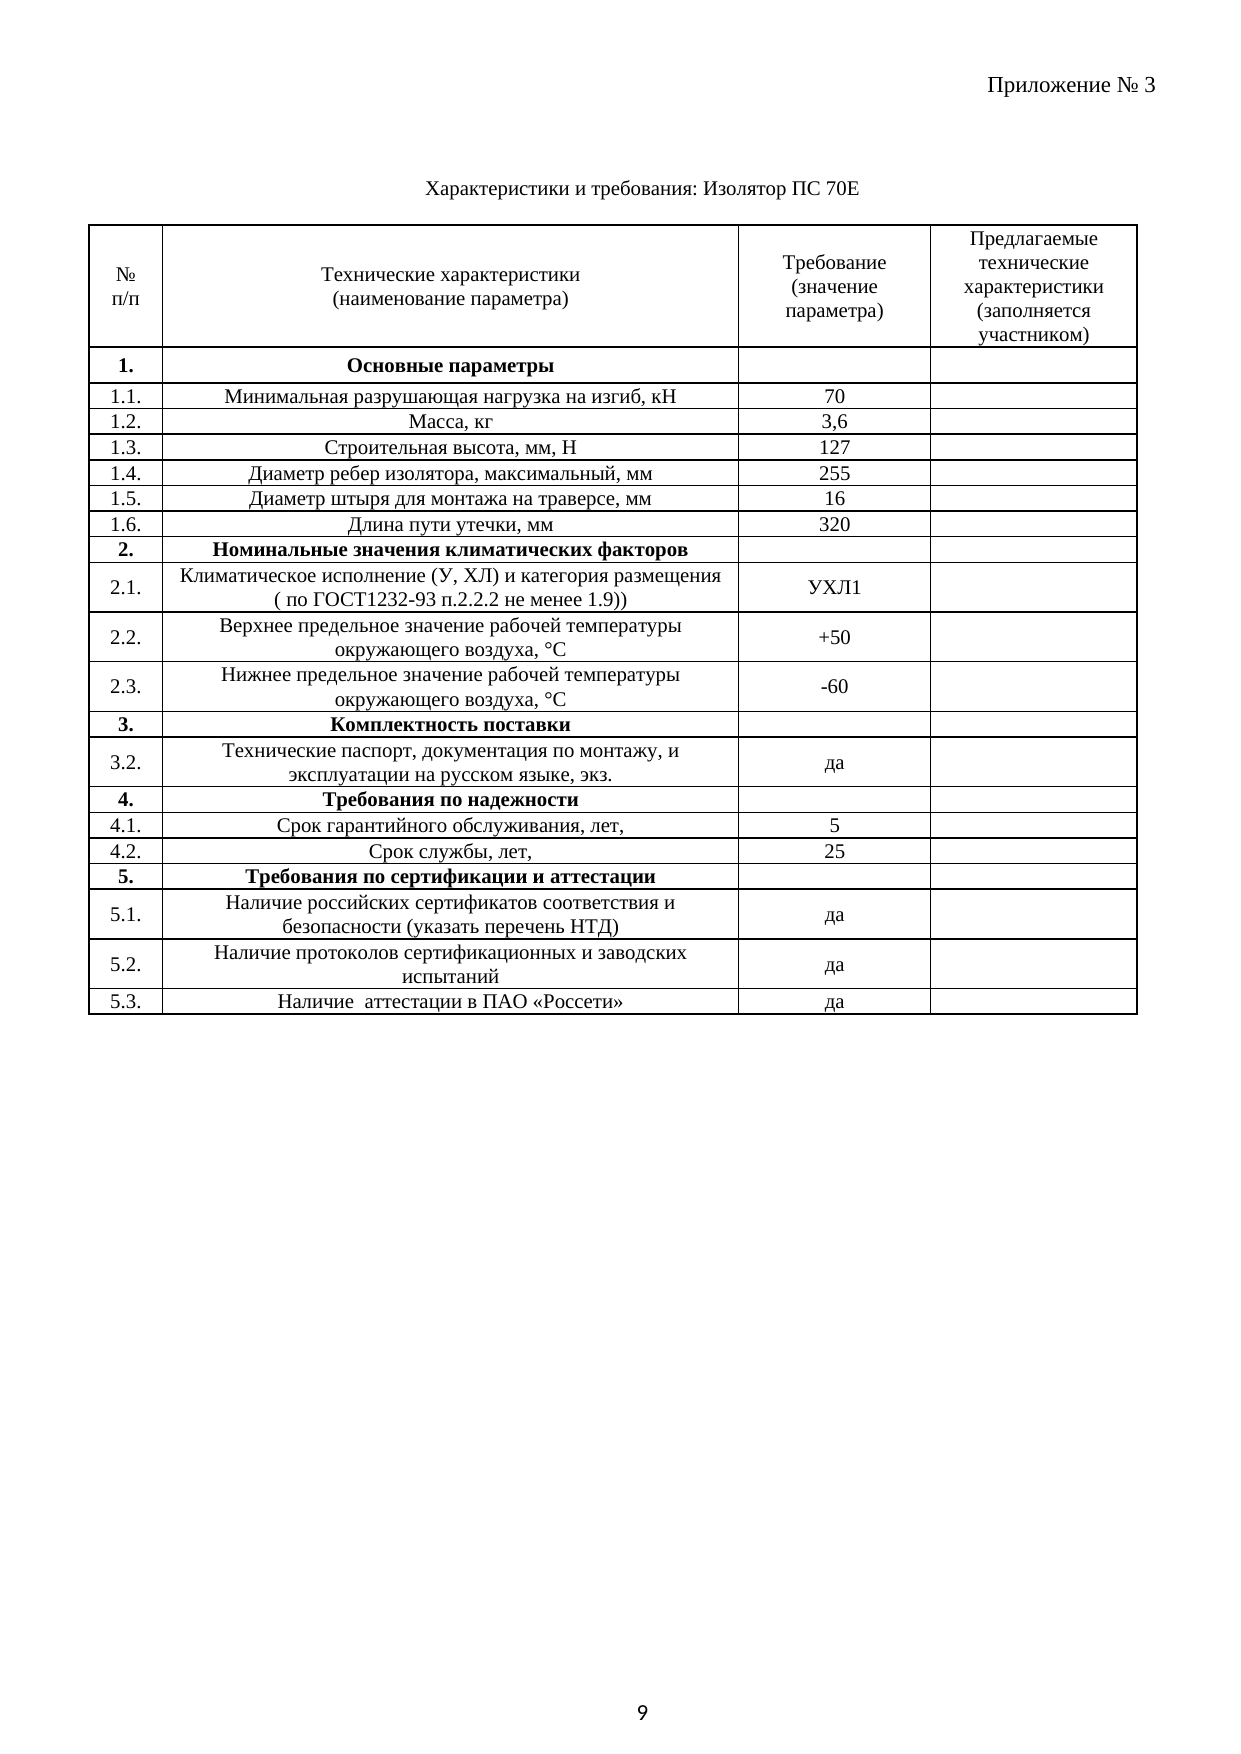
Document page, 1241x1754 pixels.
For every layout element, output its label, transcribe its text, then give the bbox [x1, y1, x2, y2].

table_cell [931, 940, 1136, 988]
table_cell Технические паспорт, документация по монтажу, и эксплуатации на русском языке, экз. [163, 738, 738, 786]
table_cell Наличие аттестации в ПАО «Россети» [163, 989, 738, 1013]
table_cell [931, 486, 1136, 510]
table_cell 16 [739, 486, 930, 510]
table_cell [931, 712, 1136, 736]
table_cell Требования по надежности [163, 787, 738, 811]
table_cell [931, 461, 1136, 484]
table_cell Масса, кг [163, 409, 738, 433]
table_cell Наличие российских сертификатов соответствия и безопасности (указать перечень НТД) [163, 890, 738, 938]
table_cell [931, 787, 1136, 811]
table_cell 1. [90, 348, 162, 382]
table_cell [931, 738, 1136, 786]
table_cell [931, 512, 1136, 536]
table_cell 4.1. [90, 813, 162, 837]
table_cell Срок службы, лет, [163, 839, 738, 863]
table_cell 1.3. [90, 435, 162, 459]
table_cell [931, 348, 1136, 382]
table_cell Комплектность поставки [163, 712, 738, 736]
table_cell [931, 613, 1136, 661]
table_cell 2.3. [90, 662, 162, 711]
table_header Технические характеристики (наименование параметра) [163, 226, 738, 346]
table_cell 4.2. [90, 839, 162, 863]
table_cell 5. [90, 864, 162, 888]
table_cell [931, 662, 1136, 711]
table_cell 3. [90, 712, 162, 736]
table_cell да [739, 738, 930, 786]
table_cell Верхнее предельное значение рабочей температуры окружающего воздуха, °С [163, 613, 738, 661]
table_cell [739, 537, 930, 561]
table_cell [931, 839, 1136, 863]
table_cell Климатическое исполнение (У, ХЛ) и категория размещения ( по ГОСТ1232-93 п.2.2.2 не менее 1.9)) [163, 563, 738, 611]
table_cell 5.1. [90, 890, 162, 938]
table_cell да [739, 989, 930, 1013]
table_cell [739, 348, 930, 382]
table_cell [931, 435, 1136, 459]
table_cell Минимальная разрушающая нагрузка на изгиб, кН [163, 384, 738, 408]
table_cell 1.6. [90, 512, 162, 536]
table_cell [931, 409, 1136, 433]
table_cell Наличие протоколов сертификационных и заводских испытаний [163, 940, 738, 988]
table_cell УХЛ1 [739, 563, 930, 611]
table_cell 320 [739, 512, 930, 536]
table_cell Требования по сертификации и аттестации [163, 864, 738, 888]
table_cell [739, 864, 930, 888]
table_cell [931, 563, 1136, 611]
table_cell Основные параметры [163, 348, 738, 382]
table_cell [931, 864, 1136, 888]
table_cell Нижнее предельное значение рабочей температуры окружающего воздуха, °С [163, 662, 738, 711]
table_cell Диаметр штыря для монтажа на траверсе, мм [163, 486, 738, 510]
table_cell [931, 813, 1136, 837]
table_cell Длина пути утечки, мм [163, 512, 738, 536]
table_cell да [739, 940, 930, 988]
text Характеристики и требования: Изолятор ПС 70Е [118, 176, 1166, 200]
table_cell [739, 712, 930, 736]
table_header Требование (значение параметра) [739, 226, 930, 346]
table_cell Строительная высота, мм, Н [163, 435, 738, 459]
table_cell 3,6 [739, 409, 930, 433]
table_cell 70 [739, 384, 930, 408]
table_cell [931, 890, 1136, 938]
table_cell 2.2. [90, 613, 162, 661]
table_header № п/п [90, 226, 162, 346]
table_cell 5.2. [90, 940, 162, 988]
table_cell 1.5. [90, 486, 162, 510]
table_cell 2. [90, 537, 162, 561]
table_cell 1.4. [90, 461, 162, 484]
table_cell 5 [739, 813, 930, 837]
table_header Предлагаемые технические характеристики (заполняется участником) [931, 226, 1136, 346]
table_cell 25 [739, 839, 930, 863]
table_cell да [739, 890, 930, 938]
table_cell -60 [739, 662, 930, 711]
table_cell [739, 787, 930, 811]
table_cell Срок гарантийного обслуживания, лет, [163, 813, 738, 837]
table_cell 4. [90, 787, 162, 811]
table_cell 1.1. [90, 384, 162, 408]
table_cell [931, 384, 1136, 408]
table_cell 255 [739, 461, 930, 484]
table_cell [931, 989, 1136, 1013]
table_cell 5.3. [90, 989, 162, 1013]
table_cell Номинальные значения климатических факторов [163, 537, 738, 561]
table_cell Диаметр ребер изолятора, максимальный, мм [163, 461, 738, 484]
text Приложение № 3 [118, 71, 1166, 97]
table_cell [931, 537, 1136, 561]
table_cell 1.2. [90, 409, 162, 433]
table_cell +50 [739, 613, 930, 661]
table_cell 3.2. [90, 738, 162, 786]
table_cell 127 [739, 435, 930, 459]
table_cell 2.1. [90, 563, 162, 611]
